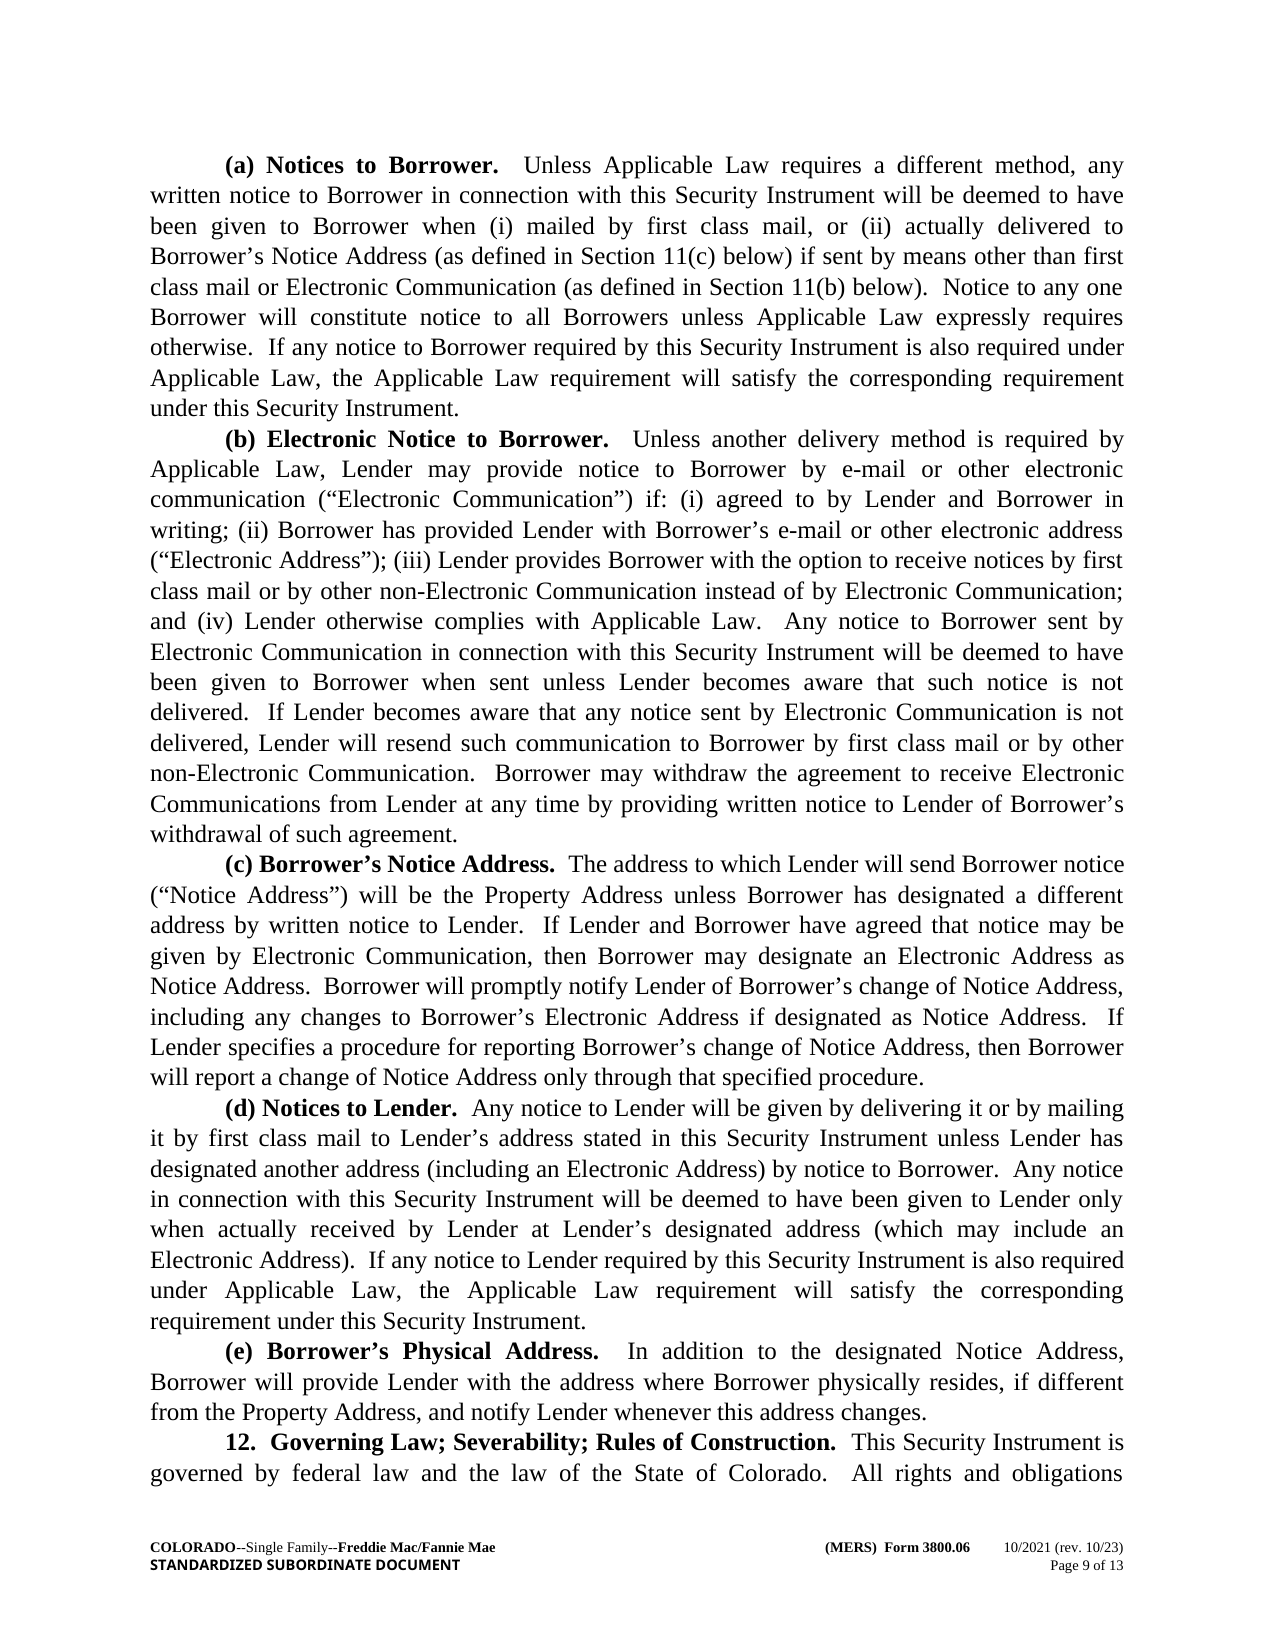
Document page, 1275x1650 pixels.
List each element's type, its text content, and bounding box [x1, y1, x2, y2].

text (d) Notices to Lender. Any notice to Lender will be given by delivering it or by mailing it by first class mail to Lender’s address stated in this Security Instrument unless Lender has designated another address (including an Electronic Address) by notice to Borrower. Any notice in connection with this Security Instrument will be deemed to have been given to Lender only when actually received by Lender at Lender’s designated address (which may include an Electronic Address). If any notice to Lender required by this Security Instrument is also required under Applicable Law, the Applicable Law requirement will satisfy the corresponding requirement under this Security Instrument. [150, 1093, 1125, 1334]
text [150, 1427, 1125, 1487]
text (c) Borrower’s Notice Address. The address to which Lender will send Borrower notice (“Notice Address”) will be the Property Address unless Borrower has designated a different address by written notice to Lender. If Lender and Borrower have agreed that notice may be given by Electronic Communication, then Borrower may designate an Electronic Address as Notice Address. Borrower will promptly notify Lender of Borrower’s change of Notice Address, including any changes to Borrower’s Electronic Address if designated as Notice Address. If Lender specifies a procedure for reporting Borrower’s change of Notice Address, then Borrower will report a change of Notice Address only through that specified procedure. [150, 849, 1125, 1091]
text (e) Borrower’s Physical Address. In addition to the designated Notice Address, Borrower will provide Lender with the address where Borrower physically resides, if different from the Property Address, and notify Lender whenever this address changes. [150, 1336, 1125, 1426]
text (a) Notices to Borrower. Unless Applicable Law requires a different method, any written notice to Borrower in connection with this Security Instrument will be deemed to have been given to Borrower when (i) mailed by first class mail, or (ii) actually delivered to Borrower’s Notice Address (as defined in Section 11(c) below) if sent by means other than first class mail or Electronic Communication (as defined in Section 11(b) below). Notice to any one Borrower will constitute notice to all Borrowers unless Applicable Law expressly requires otherwise. If any notice to Borrower required by this Security Instrument is also required under Applicable Law, the Applicable Law requirement will satisfy the corresponding requirement under this Security Instrument. [150, 150, 1125, 422]
text (b) Electronic Notice to Borrower. Unless another delivery method is required by Applicable Law, Lender may provide notice to Borrower by e-mail or other electronic communication (“Electronic Communication”) if: (i) agreed to by Lender and Borrower in writing; (ii) Borrower has provided Lender with Borrower’s e-mail or other electronic address (“Electronic Address”); (iii) Lender provides Borrower with the option to receive notices by first class mail or by other non-Electronic Communication instead of by Electronic Communication; and (iv) Lender otherwise complies with Applicable Law. Any notice to Borrower sent by Electronic Communication in connection with this Security Instrument will be deemed to have been given to Borrower when sent unless Lender becomes aware that such notice is not delivered. If Lender becomes aware that any notice sent by Electronic Communication is not delivered, Lender will resend such communication to Borrower by first class mail or by other non-Electronic Communication. Borrower may withdraw the agreement to receive Electronic Communications from Lender at any time by providing written notice to Lender of Borrower’s withdrawal of such agreement. [150, 424, 1125, 848]
